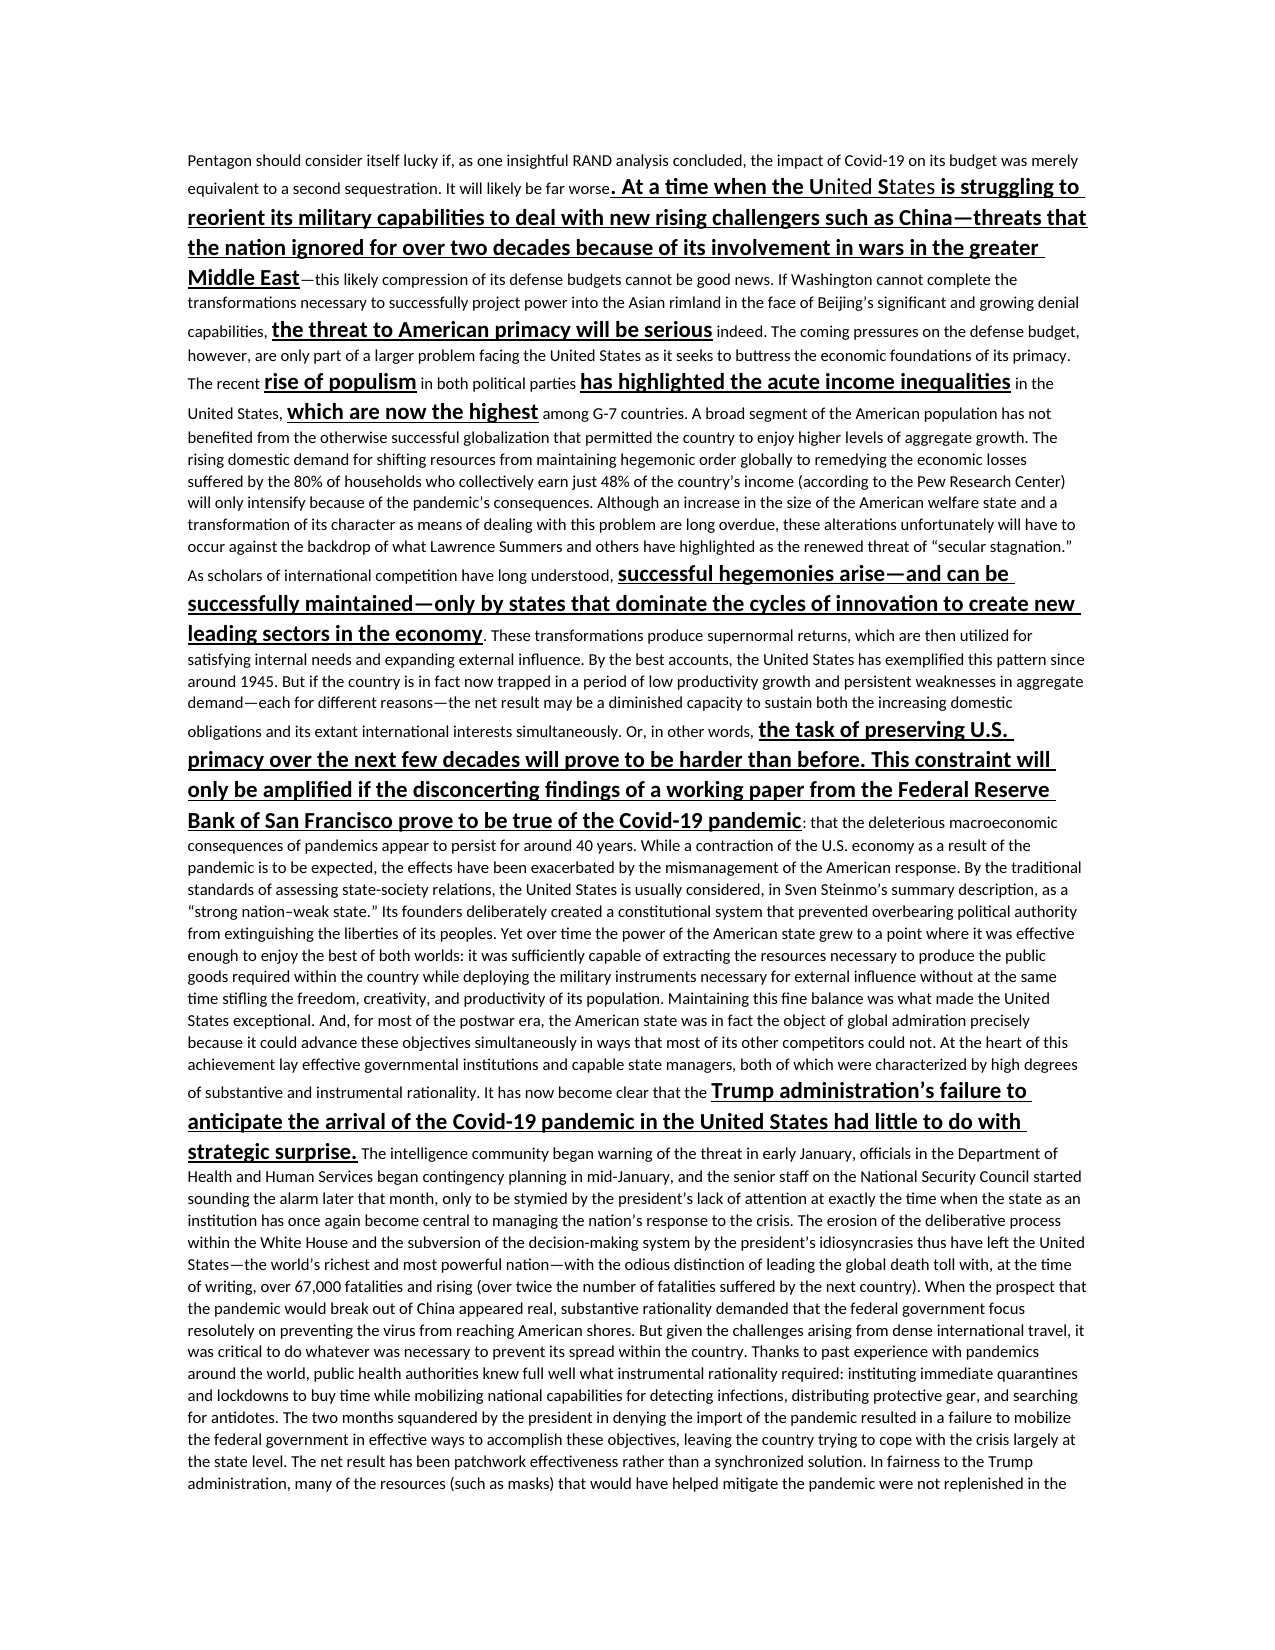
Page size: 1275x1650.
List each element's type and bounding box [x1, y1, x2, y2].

text [187, 228, 1087, 1493]
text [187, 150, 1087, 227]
